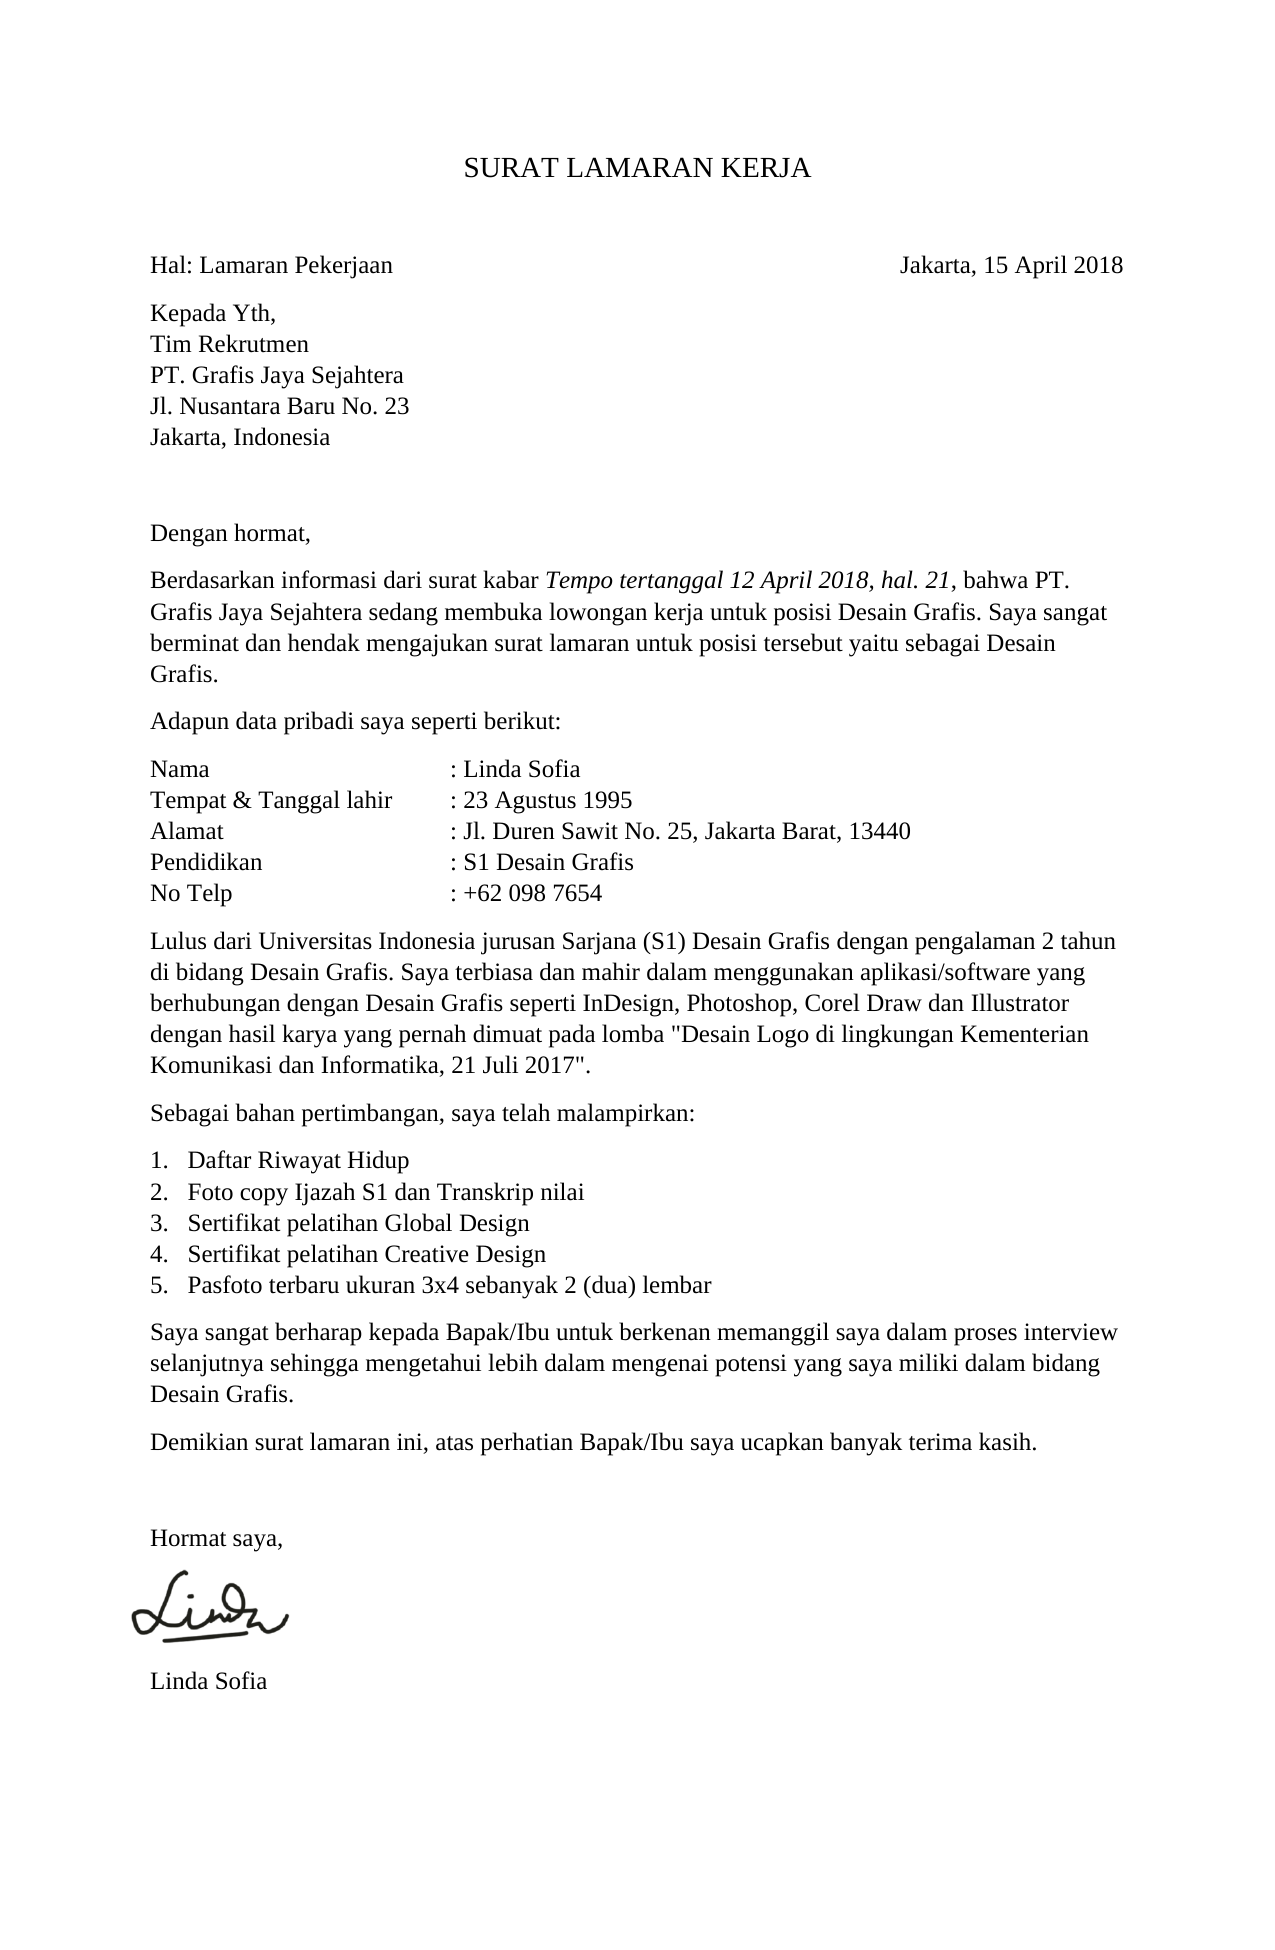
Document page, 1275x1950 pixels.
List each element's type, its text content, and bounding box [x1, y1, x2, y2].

picture [123, 1562, 296, 1646]
text Nama : Linda Sofia Tempat & Tanggal lahir : 23 Agustus 1995 Alamat : Jl. Duren Sawit No. 25, Jakarta Barat, 13440 Pendidikan : S1 Desain Grafis No Telp : +62 098 7654 [150, 754, 1125, 907]
text Sebagai bahan pertimbangan, saya telah malampirkan: [150, 1098, 1125, 1127]
list Pasfoto terbaru ukuran 3x4 sebanyak 2 (dua) lembar [150, 1270, 1125, 1298]
text Saya sangat berharap kepada Bapak/Ibu untuk berkenan memanggil saya dalam proses interview selanjutnya sehingga mengetahui lebih dalam mengenai potensi yang saya miliki dalam bidang Desain Grafis. [150, 1317, 1125, 1408]
list Daftar Riwayat Hidup [150, 1146, 1125, 1174]
text Kepada Yth, Tim Rekrutmen PT. Grafis Jaya Sejahtera Jl. Nusantara Baru No. 23 Jakarta, Indonesia [150, 298, 1125, 451]
text SURAT LAMARAN KERJA [150, 150, 1125, 183]
text Lulus dari Universitas Indonesia jurusan Sarjana (S1) Desain Grafis dengan pengalaman 2 tahun di bidang Desain Grafis. Saya terbiasa dan mahir dalam menggunakan aplikasi/software yang berhubungan dengan Desain Grafis seperti InDesign, Photoshop, Corel Draw dan Illustrator dengan hasil karya yang pernah dimuat pada lomba "Desain Logo di lingkungan Kementerian Komunikasi dan Informatika, 21 Juli 2017". [150, 926, 1125, 1079]
list Sertifikat pelatihan Creative Design [150, 1239, 1125, 1267]
list Foto copy Ijazah S1 dan Transkrip nilai [150, 1177, 1125, 1205]
text Linda Sofia [150, 1666, 1125, 1694]
text Hal: Lamaran Pekerjaan Jakarta, 15 April 2018 [150, 251, 1125, 279]
text Adapun data pribadi saya seperti berikut: [150, 706, 1125, 735]
text Berdasarkan informasi dari surat kabar Tempo tertanggal 12 April 2018, hal. 21, bahwa PT. Grafis Jaya Sejahtera sedang membuka lowongan kerja untuk posisi Desain Grafis. Saya sangat berminat dan hendak mengajukan surat lamaran untuk posisi tersebut yaitu sebagai Desain Grafis. [150, 566, 1125, 687]
text Hormat saya, [150, 1523, 1125, 1551]
text Demikian surat lamaran ini, atas perhatian Bapak/Ibu saya ucapkan banyak terima kasih. [150, 1427, 1125, 1456]
list Sertifikat pelatihan Global Design [150, 1208, 1125, 1236]
text Dengan hormat, [150, 518, 1125, 547]
